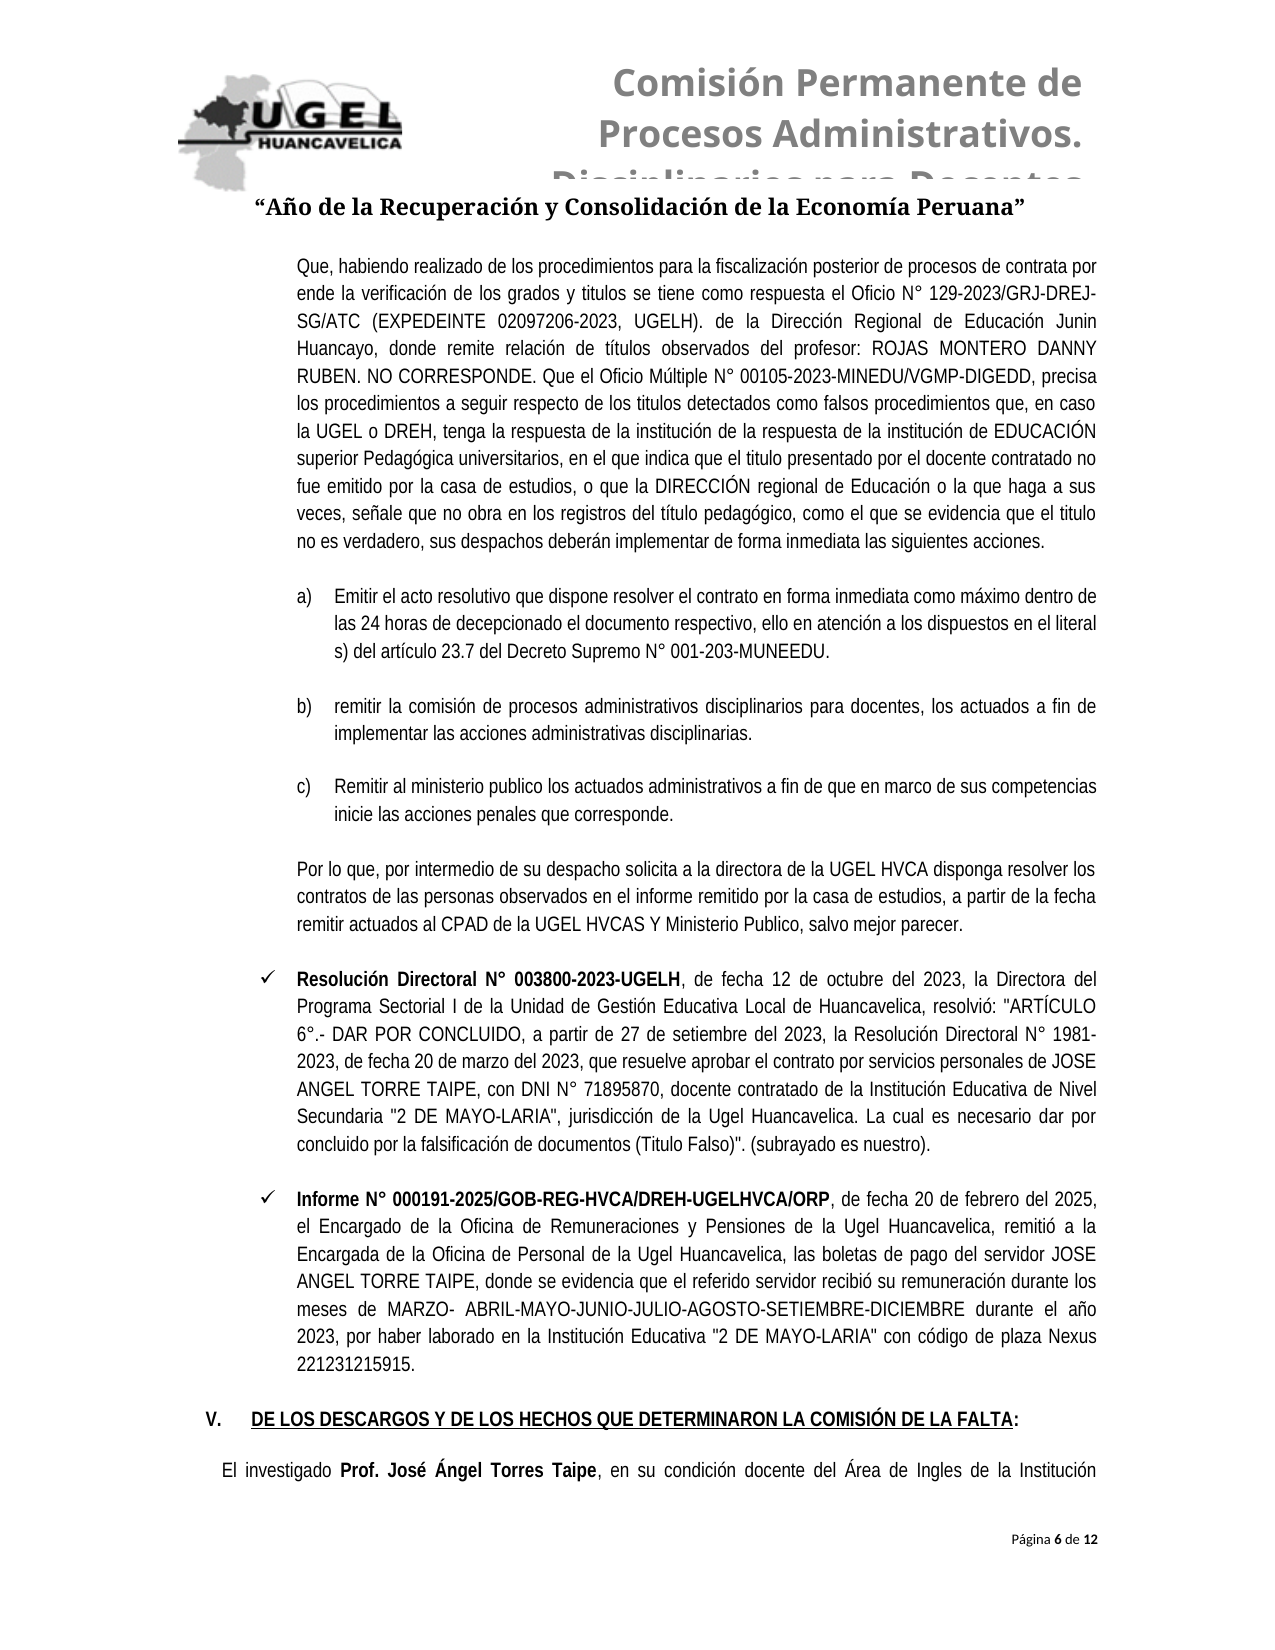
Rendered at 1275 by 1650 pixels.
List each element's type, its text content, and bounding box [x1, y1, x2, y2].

list Emitir el acto resolutivo que dispone resolver el contrato en forma inmediata como máximo dentro de las 24 horas de decepcionado el documento respectivo, ello en atención a los dispuestos en el literal s) del artículo 23.7 del Decreto Supremo N° 001-203-MUNEEDU. [297, 584, 1098, 663]
list DE LOS DESCARGOS Y DE LOS HECHOS QUE DETERMINARON LA COMISIÓN DE LA FALTA: [222, 1407, 1098, 1431]
list Remitir al ministerio publico los actuados administrativos a fin de que en marco de sus competencias inicie las acciones penales que corresponde. [297, 774, 1098, 826]
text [222, 1458, 1098, 1482]
list Informe N° 000191-2025/GOB-REG-HVCA/DREH-UGELHVCA/ORP, de fecha 20 de febrero del 2025, el Encargado de la Oficina de Remuneraciones y Pensiones de la Ugel Huancavelica, remitió a la Encargada de la Oficina de Personal de la Ugel Huancavelica, las boletas de pago del servidor JOSE ANGEL TORRE TAIPE, donde se evidencia que el referido servidor recibió su remuneración durante los meses de MARZO- ABRIL-MAYO-JUNIO-JULIO-AGOSTO-SETIEMBRE-DICIEMBRE durante el año 2023, por haber laborado en la Institución Educativa "2 DE MAYO-LARIA" con código de plaza Nexus 221231215915. [259, 1187, 1098, 1376]
list Que, habiendo realizado de los procedimientos para la fiscalización posterior de procesos de contrata por ende la verificación de los grados y titulos se tiene como respuesta el Oficio N° 129-2023/GRJ-DREJ-SG/ATC (EXPEDEINTE 02097206-2023, UGELH). de la Dirección Regional de Educación Junin Huancayo, donde remite relación de títulos observados del profesor: ROJAS MONTERO DANNY RUBEN. NO CORRESPONDE. Que el Oficio Múltiple N° 00105-2023-MINEDU/VGMP-DIGEDD, precisa los procedimientos a seguir respecto de los titulos detectados como falsos procedimientos que, en caso la UGEL o DREH, tenga la respuesta de la institución de la respuesta de la institución de EDUCACIÓN superior Pedagógica universitarios, en el que indica que el titulo presentado por el docente contratado no fue emitido por la casa de estudios, o que la DIRECCIÓN regional de Educación o la que haga a sus veces, señale que no obra en los registros del título pedagógico, como el que se evidencia que el titulo no es verdadero, sus despachos deberán implementar de forma inmediata las siguientes acciones. [297, 254, 1098, 553]
list remitir la comisión de procesos administrativos disciplinarios para docentes, los actuados a fin de implementar las acciones administrativas disciplinarias. [297, 694, 1098, 745]
list Por lo que, por intermedio de su despacho solicita a la directora de la UGEL HVCA disponga resolver los contratos de las personas observados en el informe remitido por la casa de estudios, a partir de la fecha remitir actuados al CPAD de la UGEL HVCAS Y Ministerio Publico, salvo mejor parecer. [297, 857, 1098, 936]
list Resolución Directoral N° 003800-2023-UGELH, de fecha 12 de octubre del 2023, la Directora del Programa Sectorial I de la Unidad de Gestión Educativa Local de Huancavelica, resolvió: "ARTÍCULO 6°.- DAR POR CONCLUIDO, a partir de 27 de setiembre del 2023, la Resolución Directoral N° 1981-2023, de fecha 20 de marzo del 2023, que resuelve aprobar el contrato por servicios personales de JOSE ANGEL TORRE TAIPE, con DNI N° 71895870, docente contratado de la Institución Educativa de Nivel Secundaria "2 DE MAYO-LARIA", jurisdicción de la Ugel Huancavelica. La cual es necesario dar por concluido por la falsificación de documentos (Titulo Falso)". (subrayado es nuestro). [259, 967, 1098, 1156]
